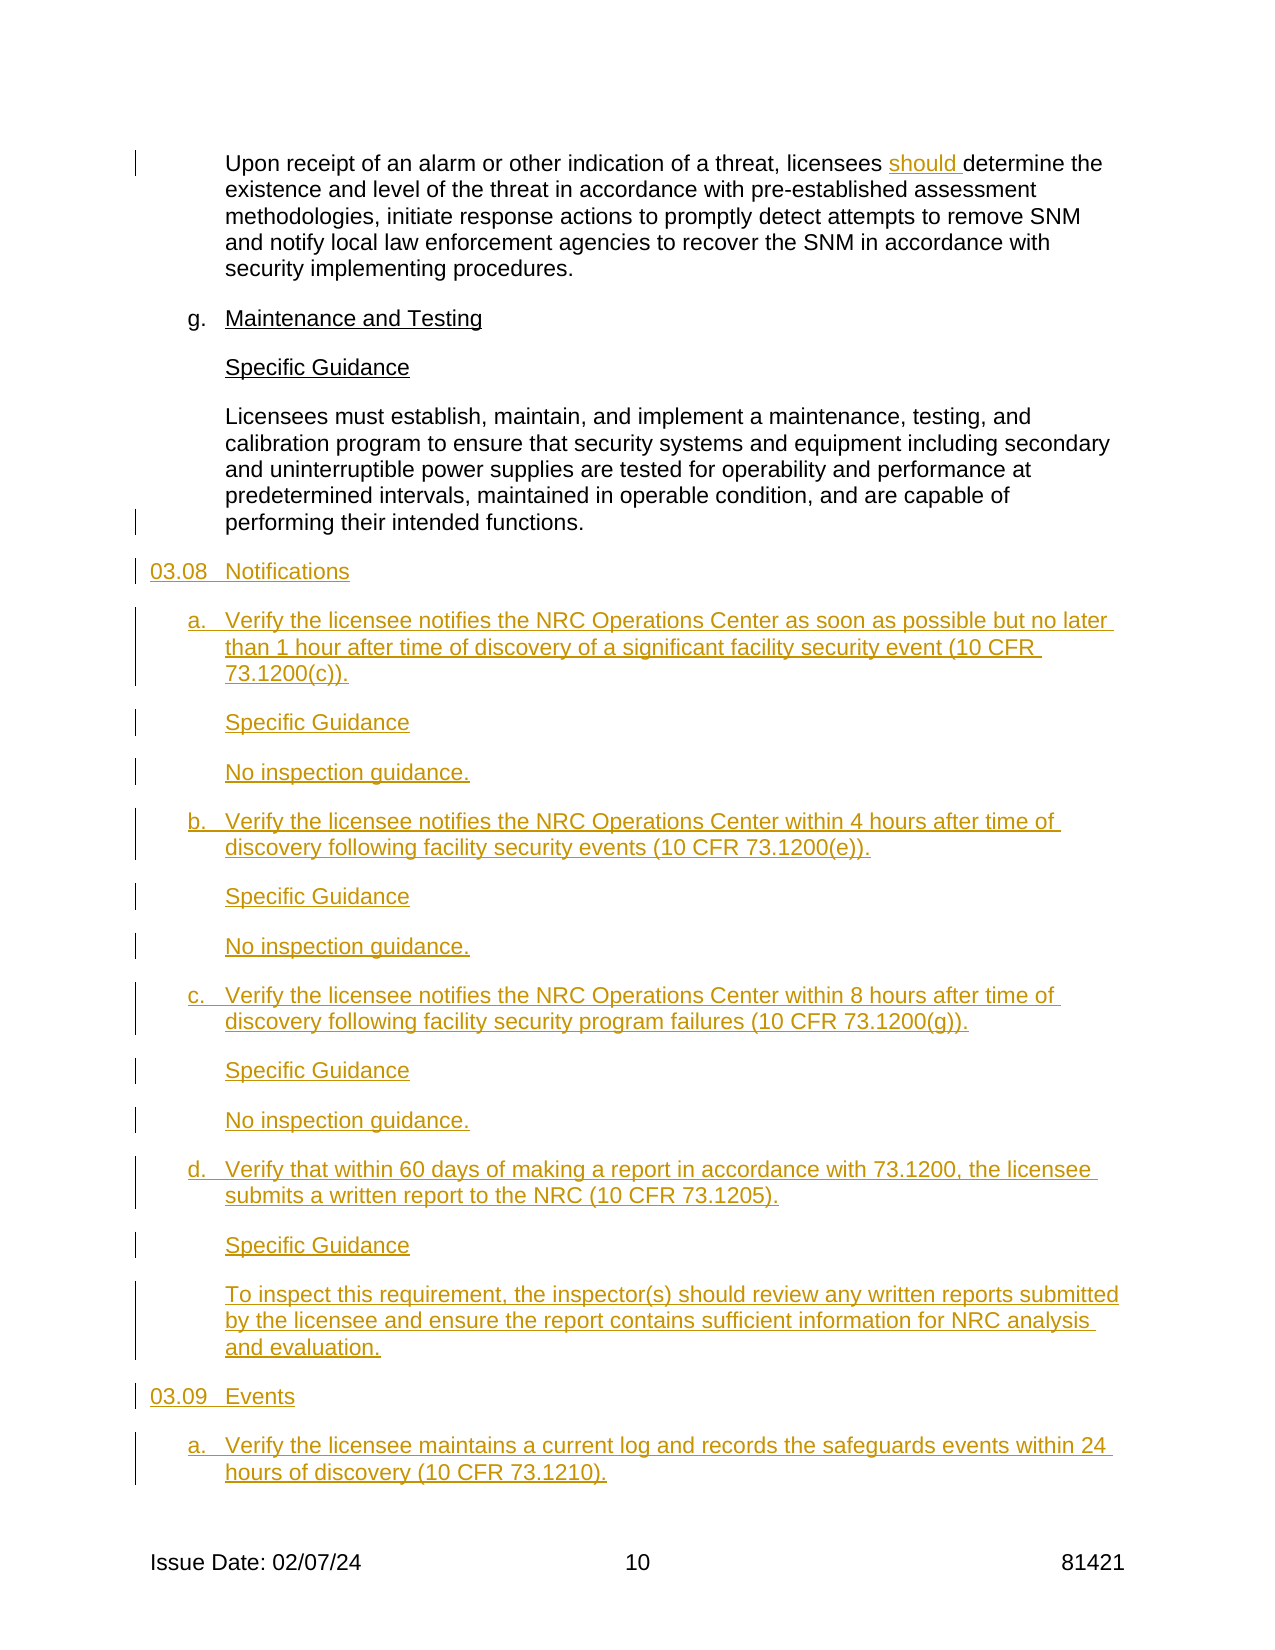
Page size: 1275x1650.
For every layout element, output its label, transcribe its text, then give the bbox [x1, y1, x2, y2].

text Licensees must establish, maintain, and implement a maintenance, testing, and calibration program to ensure that security systems and equipment including secondary and uninterruptible power supplies are tested for operability and performance at predetermined intervals, maintained in operable condition, and are capable of performing their intended functions. [225, 403, 1125, 535]
list Maintenance and Testing [187, 305, 1125, 331]
text Specific Guidance [225, 354, 1125, 380]
text Upon receipt of an alarm or other indication of a threat, licensees determine the existence and level of the threat in accordance with pre-established assessment methodologies, initiate response actions to promptly detect attempts to remove SNM and notify local law enforcement agencies to recover the SNM in accordance with security implementing procedures. [225, 150, 1125, 282]
